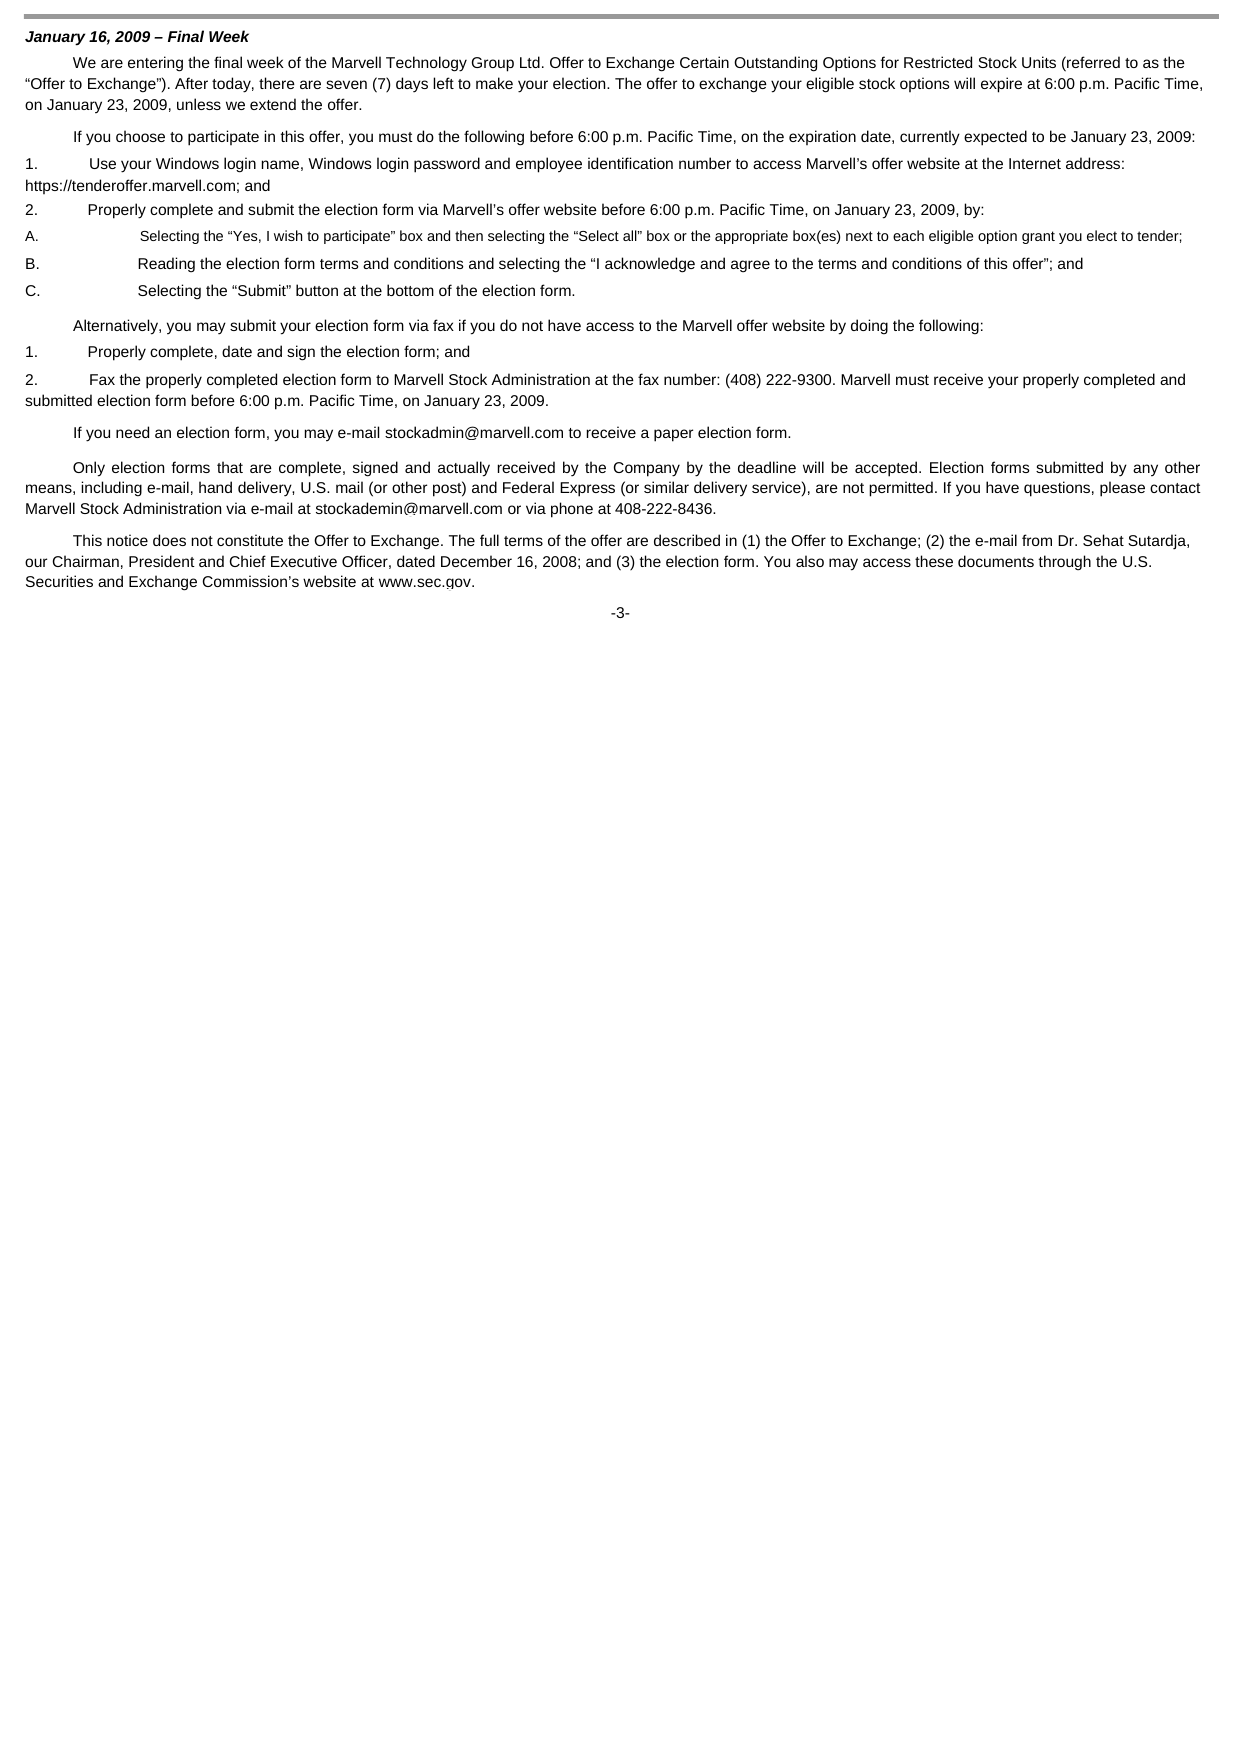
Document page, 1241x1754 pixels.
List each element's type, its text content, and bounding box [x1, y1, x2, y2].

picture [23, 14, 1219, 19]
text -3- [25, 604, 1215, 622]
text This notice does not constitute the Offer to Exchange. The full terms of the offer are described in (1) the Offer to Exchange; (2) the e-mail from Dr. Sehat Sutardja, our Chairman, President and Chief Executive Officer, dated December 16, 2008; and (3) the election form. You also may access these documents through the U.S. Securities and Exchange Commission’s website at www.sec.gov. [25, 532, 1207, 591]
list Use your Windows login name, Windows login password and employee identification number to access Marvell’s offer website at the Internet address: https://tenderoffer.marvell.com; and [25, 154, 1207, 194]
list Properly complete, date and sign the election form; and [25, 343, 1207, 361]
list Reading the election form terms and conditions and selecting the “I acknowledge and agree to the terms and conditions of this offer”; and [25, 255, 1207, 273]
list Selecting the “Yes, I wish to participate” box and then selecting the “Select all” box or the appropriate box(es) next to each eligible option grant you elect to tender; [25, 228, 1207, 245]
list Fax the properly completed election form to Marvell Stock Administration at the fax number: (408) 222-9300. Marvell must receive your properly completed and submitted election form before 6:00 p.m. Pacific Time, on January 23, 2009. [25, 370, 1207, 410]
list Selecting the “Submit” button at the bottom of the election form. [25, 282, 1207, 300]
list Properly complete and submit the election form via Marvell’s offer website before 6:00 p.m. Pacific Time, on January 23, 2009, by: [25, 201, 1207, 219]
text If you choose to participate in this offer, you must do the following before 6:00 p.m. Pacific Time, on the expiration date, currently expected to be January 23, 2009: [73, 128, 1207, 146]
text We are entering the final week of the Marvell Technology Group Ltd. Offer to Exchange Certain Outstanding Options for Restricted Stock Units (referred to as the “Offer to Exchange”). After today, there are seven (7) days left to make your election. The offer to exchange your eligible stock options will expire at 6:00 p.m. Pacific Time, on January 23, 2009, unless we extend the offer. [25, 54, 1207, 113]
text Only election forms that are complete, signed and actually received by the Company by the deadline will be accepted. Election forms submitted by any other means, including e-mail, hand delivery, U.S. mail (or other post) and Federal Express (or similar delivery service), are not permitted. If you have questions, please contact Marvell Stock Administration via e-mail at stockademin@marvell.com or via phone at 408-222-8436. [25, 458, 1203, 518]
text If you need an election form, you may e-mail stockadmin@marvell.com to receive a paper election form. [73, 424, 1207, 442]
text January 16, 2009 – Final Week [25, 27, 1207, 45]
text Alternatively, you may submit your election form via fax if you do not have access to the Marvell offer website by doing the following: [73, 316, 1207, 334]
